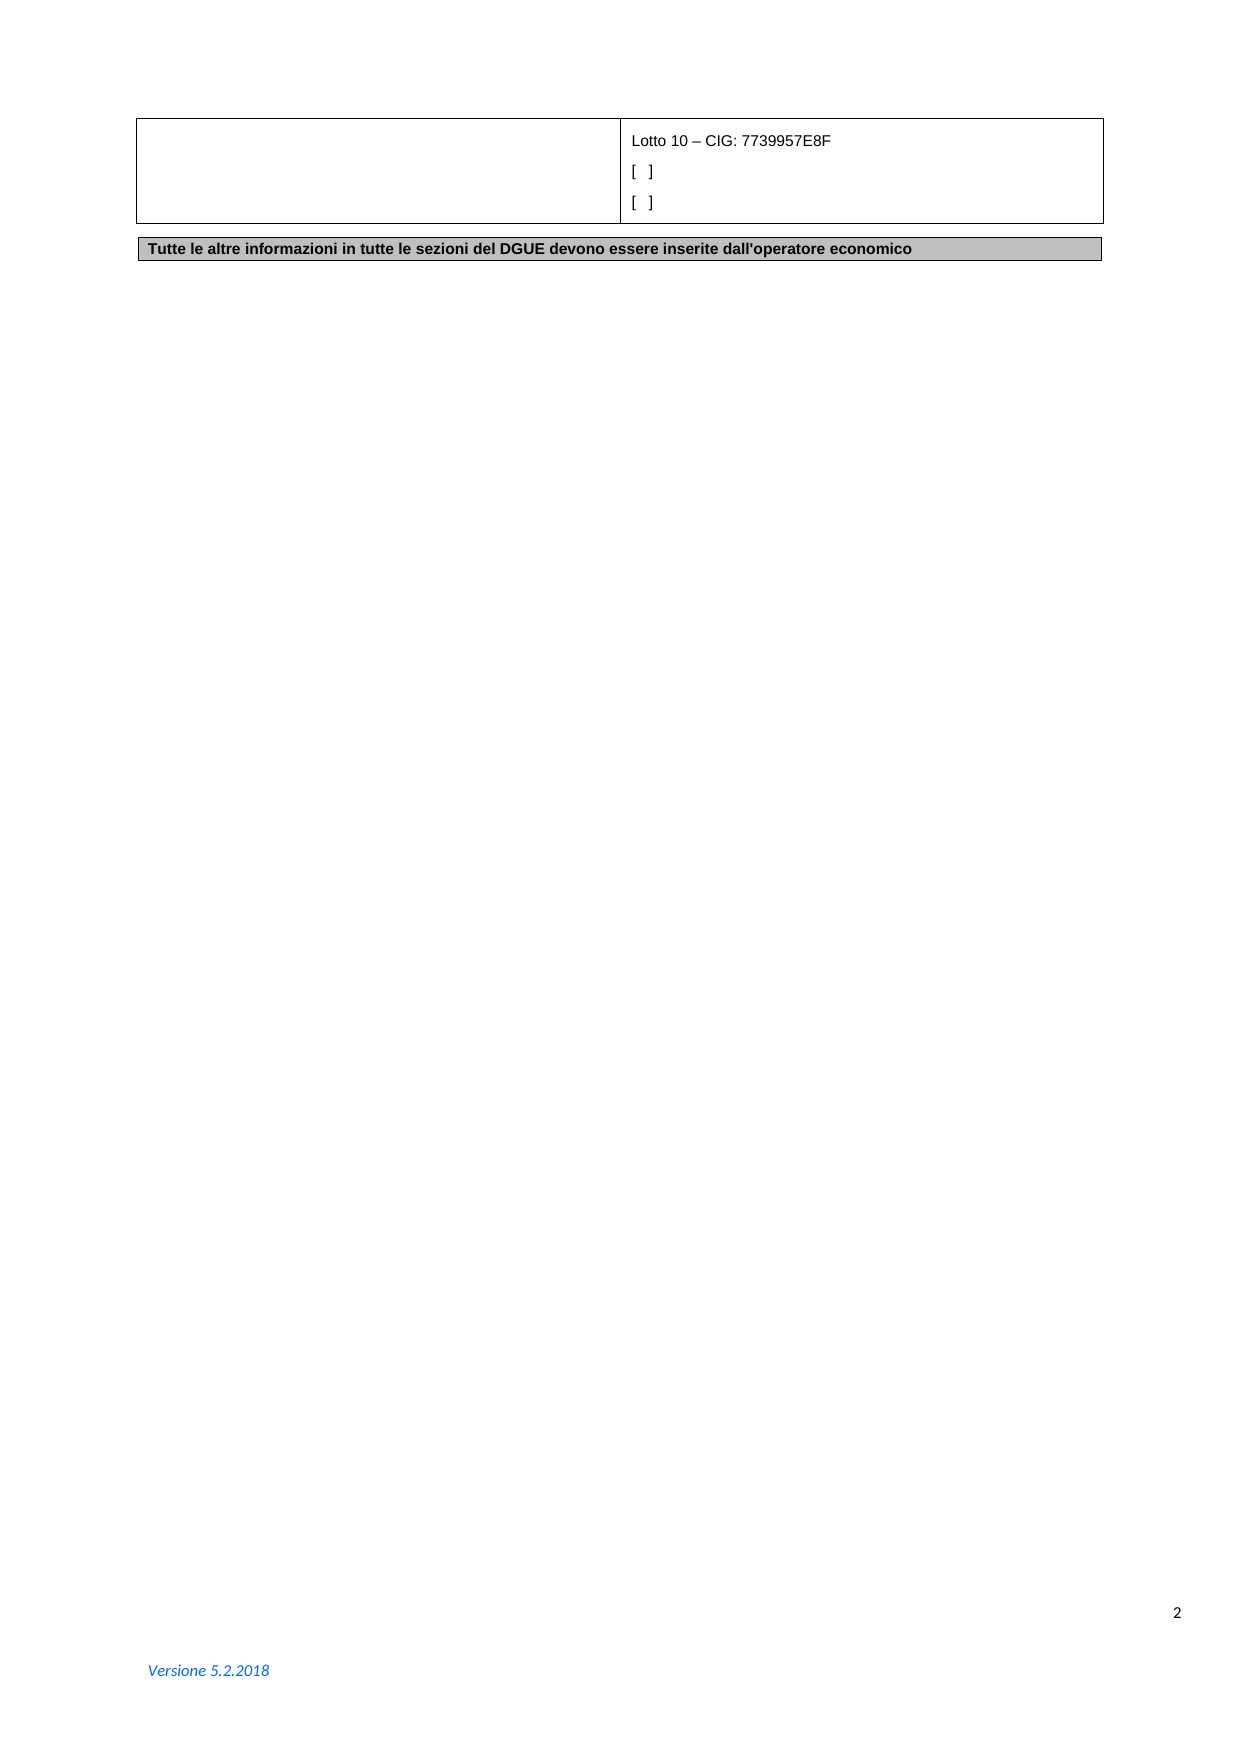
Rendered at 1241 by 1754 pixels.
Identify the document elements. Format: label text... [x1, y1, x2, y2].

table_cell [621, 119, 1103, 223]
text Tutte le altre informazioni in tutte le sezioni del DGUE devono essere inserite dall'operatore economico [139, 238, 1101, 260]
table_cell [137, 119, 620, 223]
